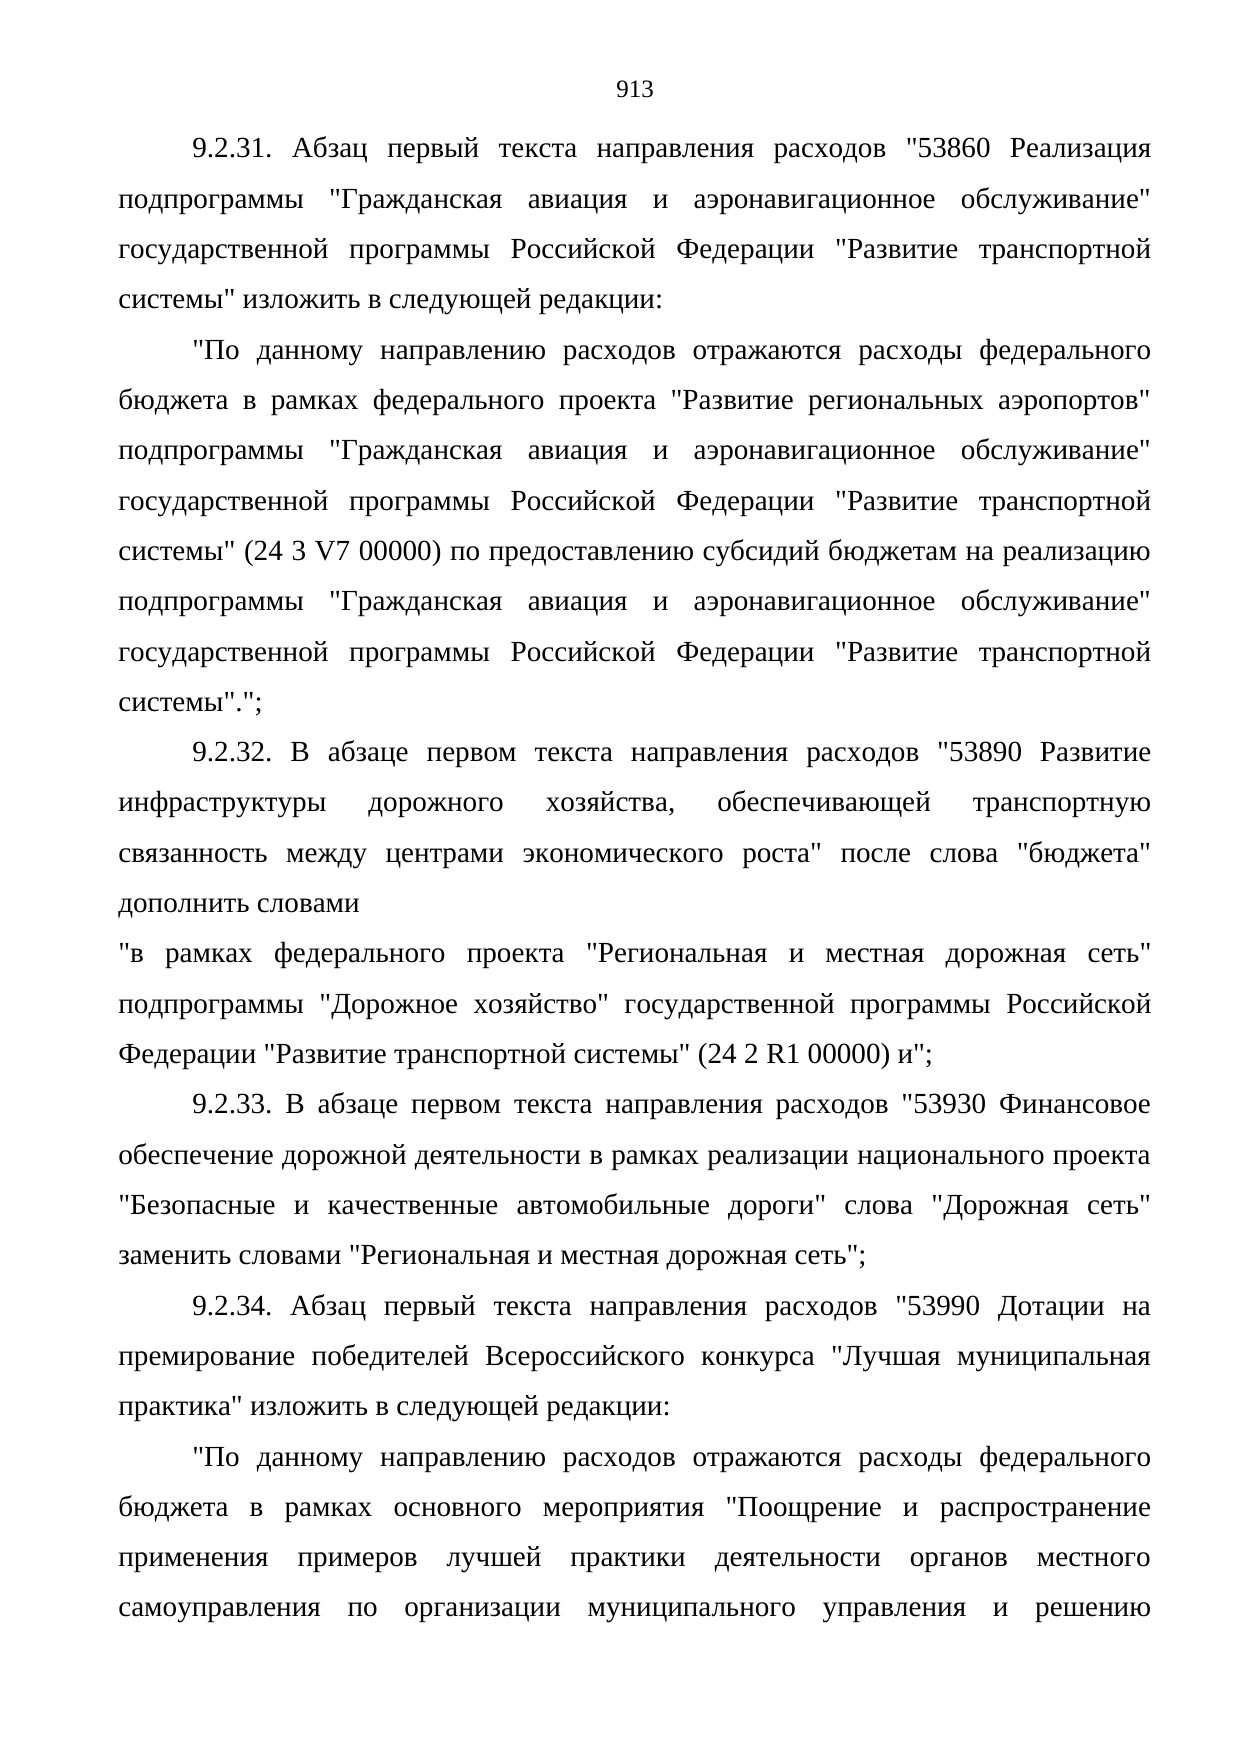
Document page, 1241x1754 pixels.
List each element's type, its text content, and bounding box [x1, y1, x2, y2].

text 9.2.33. В абзаце первом текста направления расходов "53930 Финансовое обеспечение дорожной деятельности в рамках реализации национального проекта "Безопасные и качественные автомобильные дороги" слова "Дорожная сеть" заменить словами "Региональная и местная дорожная сеть"; [118, 1086, 1152, 1271]
text 9.2.34. Абзац первый текста направления расходов "53990 Дотации на премирование победителей Всероссийского конкурса "Лучшая муниципальная практика" изложить в следующей редакции: [118, 1288, 1152, 1422]
text 9.2.32. В абзаце первом текста направления расходов "53890 Развитие инфраструктуры дорожного хозяйства, обеспечивающей транспортную связанность между центрами экономического роста" после слова "бюджета" дополнить словами [118, 734, 1152, 919]
text 9.2.31. Абзац первый текста направления расходов "53860 Реализация подпрограммы "Гражданская авиация и аэронавигационное обслуживание" государственной программы Российской Федерации "Развитие транспортной системы" изложить в следующей редакции: [118, 131, 1152, 315]
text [118, 1439, 1152, 1623]
text "в рамках федерального проекта "Региональная и местная дорожная сеть" подпрограммы "Дорожное хозяйство" государственной программы Российской Федерации "Развитие транспортной системы" (24 2 R1 00000) и"; [118, 936, 1152, 1070]
text "По данному направлению расходов отражаются расходы федерального бюджета в рамках федерального проекта "Развитие региональных аэропортов" подпрограммы "Гражданская авиация и аэронавигационное обслуживание" государственной программы Российской Федерации "Развитие транспортной системы" (24 3 V7 00000) по предоставлению субсидий бюджетам на реализацию подпрограммы "Гражданская авиация и аэронавигационное обслуживание" государственной программы Российской Федерации "Развитие транспортной системы"."; [118, 332, 1152, 717]
